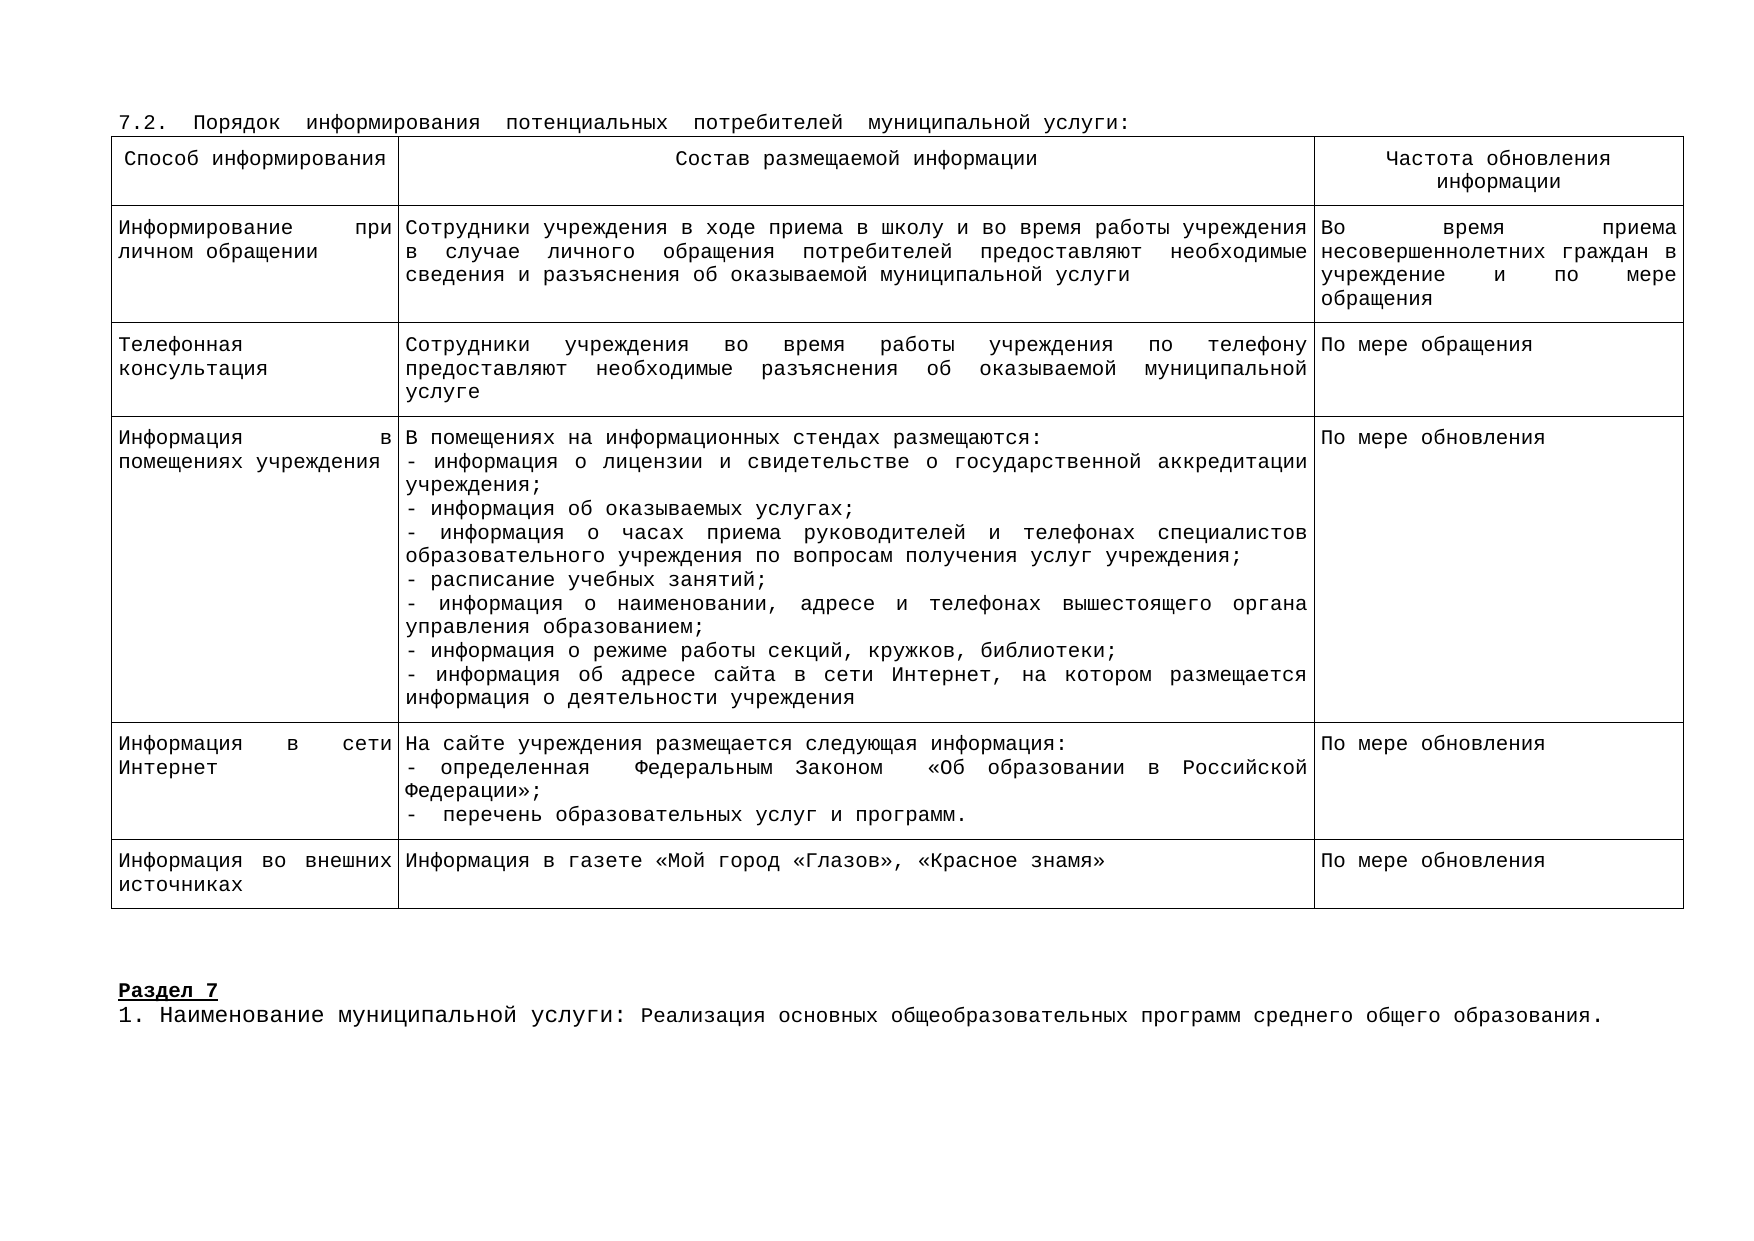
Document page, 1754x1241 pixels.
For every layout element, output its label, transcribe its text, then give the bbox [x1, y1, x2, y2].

table_header Состав размещаемой информации [399, 137, 1314, 205]
table_cell На сайте учреждения размещается следующая информация: - определенная Федеральным Законом «Об образовании в Российской Федерации»; - перечень образовательных услуг и программ. [399, 723, 1314, 838]
table_cell По мере обновления [1315, 723, 1683, 838]
table_cell Информация во внешних источниках [112, 840, 398, 908]
table_header Частота обновления информации [1315, 137, 1683, 205]
text 7.2. Порядок информирования потенциальных потребителей муниципальной услуги: [118, 112, 1636, 136]
table_cell В помещениях на информационных стендах размещаются: - информация о лицензии и свидетельстве о государственной аккредитации учреждения; - информация об оказываемых услугах; - информация о часах приема руководителей и телефонах специалистов образовательного учреждения по вопросам получения услуг учреждения; - расписание учебных занятий; - информация о наименовании, адресе и телефонах вышестоящего органа управления образованием; - информация о режиме работы секций, кружков, библиотеки; - информация об адресе сайта в сети Интернет, на котором размещается информация о деятельности учреждения [399, 417, 1314, 722]
text Раздел 7 [118, 980, 1636, 1004]
table_cell Информация в газете «Мой город «Глазов», «Красное знамя» [399, 840, 1314, 908]
table_cell Информация в помещениях учреждения [112, 417, 398, 722]
table_cell Телефонная консультация [112, 323, 398, 416]
table_cell По мере обновления [1315, 840, 1683, 908]
table_cell Сотрудники учреждения во время работы учреждения по телефону предоставляют необходимые разъяснения об оказываемой муниципальной услуге [399, 323, 1314, 416]
table_cell По мере обращения [1315, 323, 1683, 416]
table_header Способ информирования [112, 137, 398, 205]
table_cell Информирование при личном обращении [112, 206, 398, 322]
table_cell Во время приема несовершеннолетних граждан в учреждение и по мере обращения [1315, 206, 1683, 322]
text 1. Наименование муниципальной услуги: Реализация основных общеобразовательных программ среднего общего образования. [118, 1004, 1636, 1029]
table_cell Сотрудники учреждения в ходе приема в школу и во время работы учреждения в случае личного обращения потребителей предоставляют необходимые сведения и разъяснения об оказываемой муниципальной услуги [399, 206, 1314, 322]
table_cell Информация в сети Интернет [112, 723, 398, 838]
table_cell По мере обновления [1315, 417, 1683, 722]
